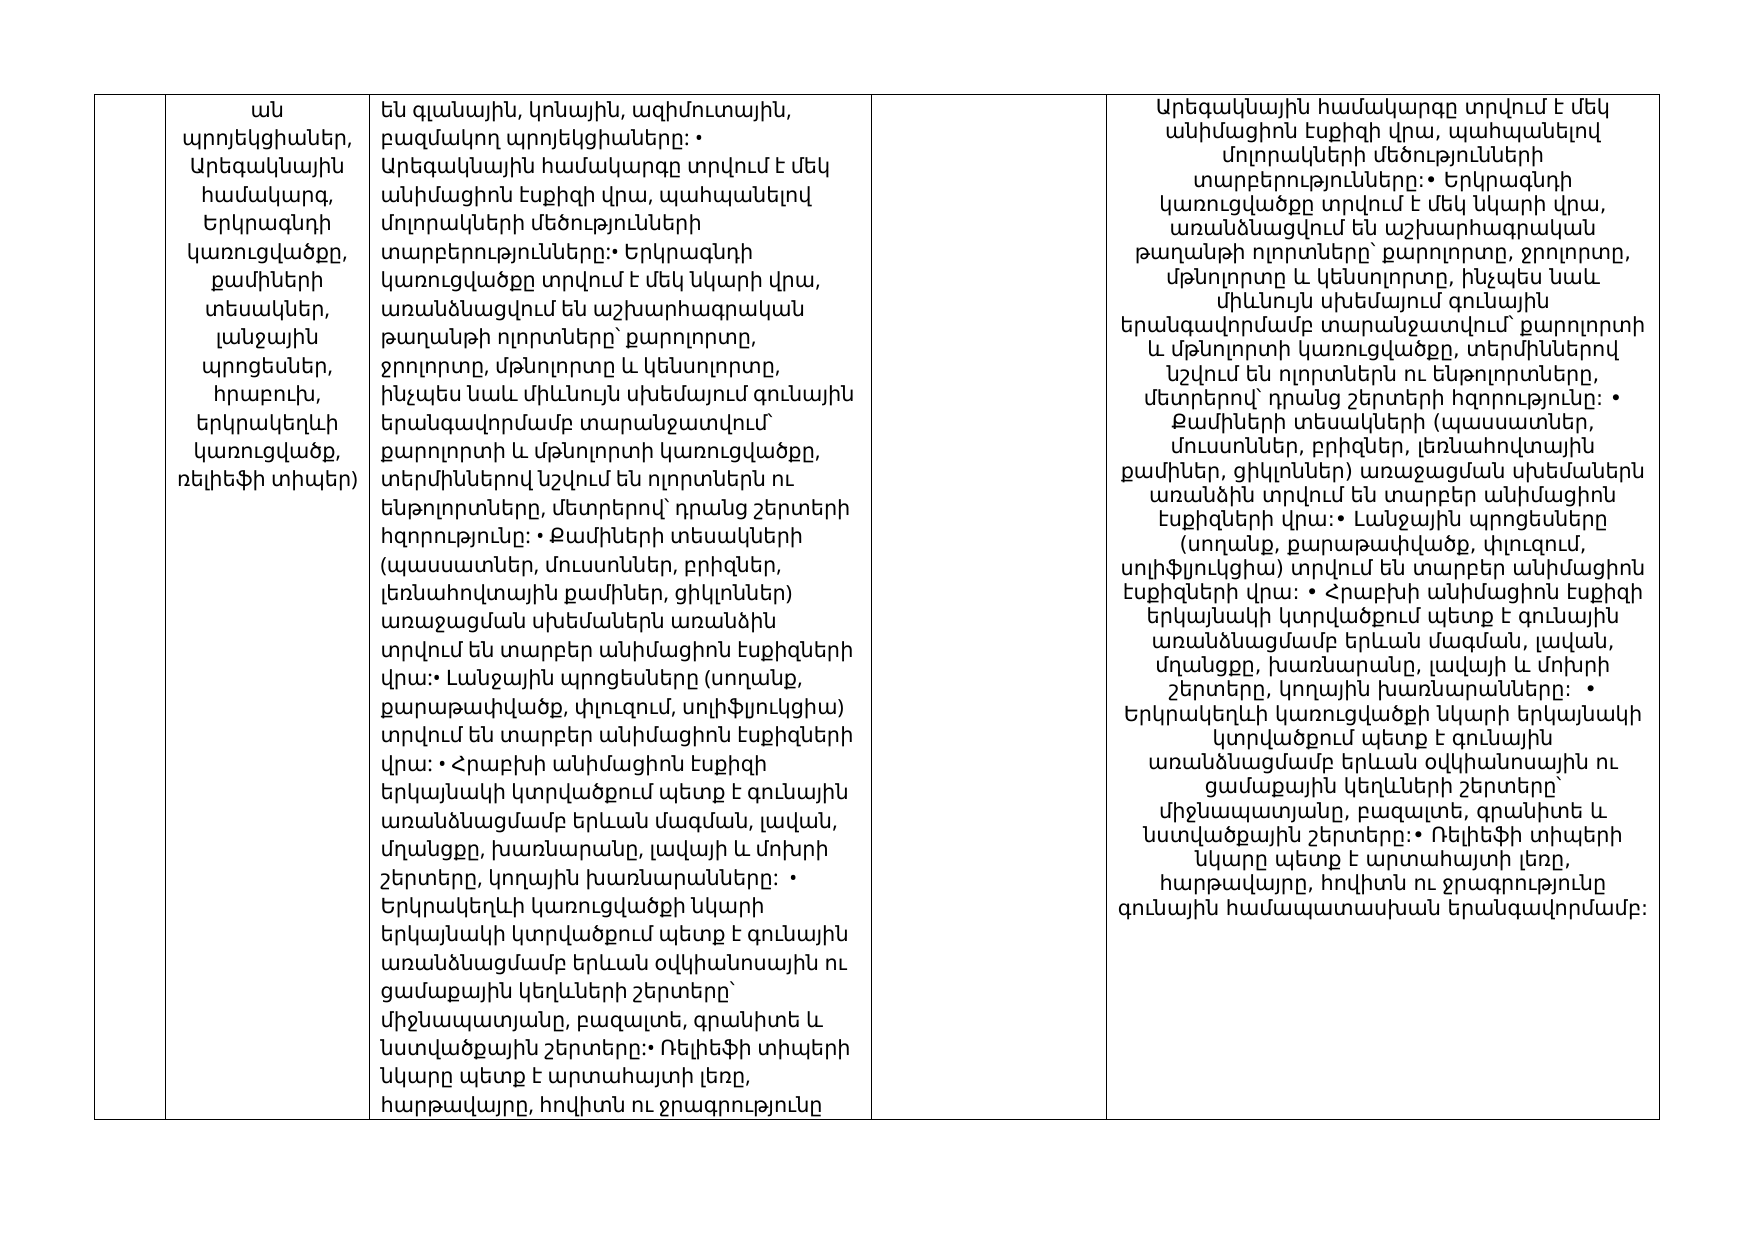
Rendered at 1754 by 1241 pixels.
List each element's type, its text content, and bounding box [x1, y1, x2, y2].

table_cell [370, 95, 871, 1118]
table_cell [166, 95, 369, 1118]
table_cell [1107, 95, 1659, 1118]
table_cell 1 [95, 95, 165, 1118]
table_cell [872, 95, 1106, 1118]
